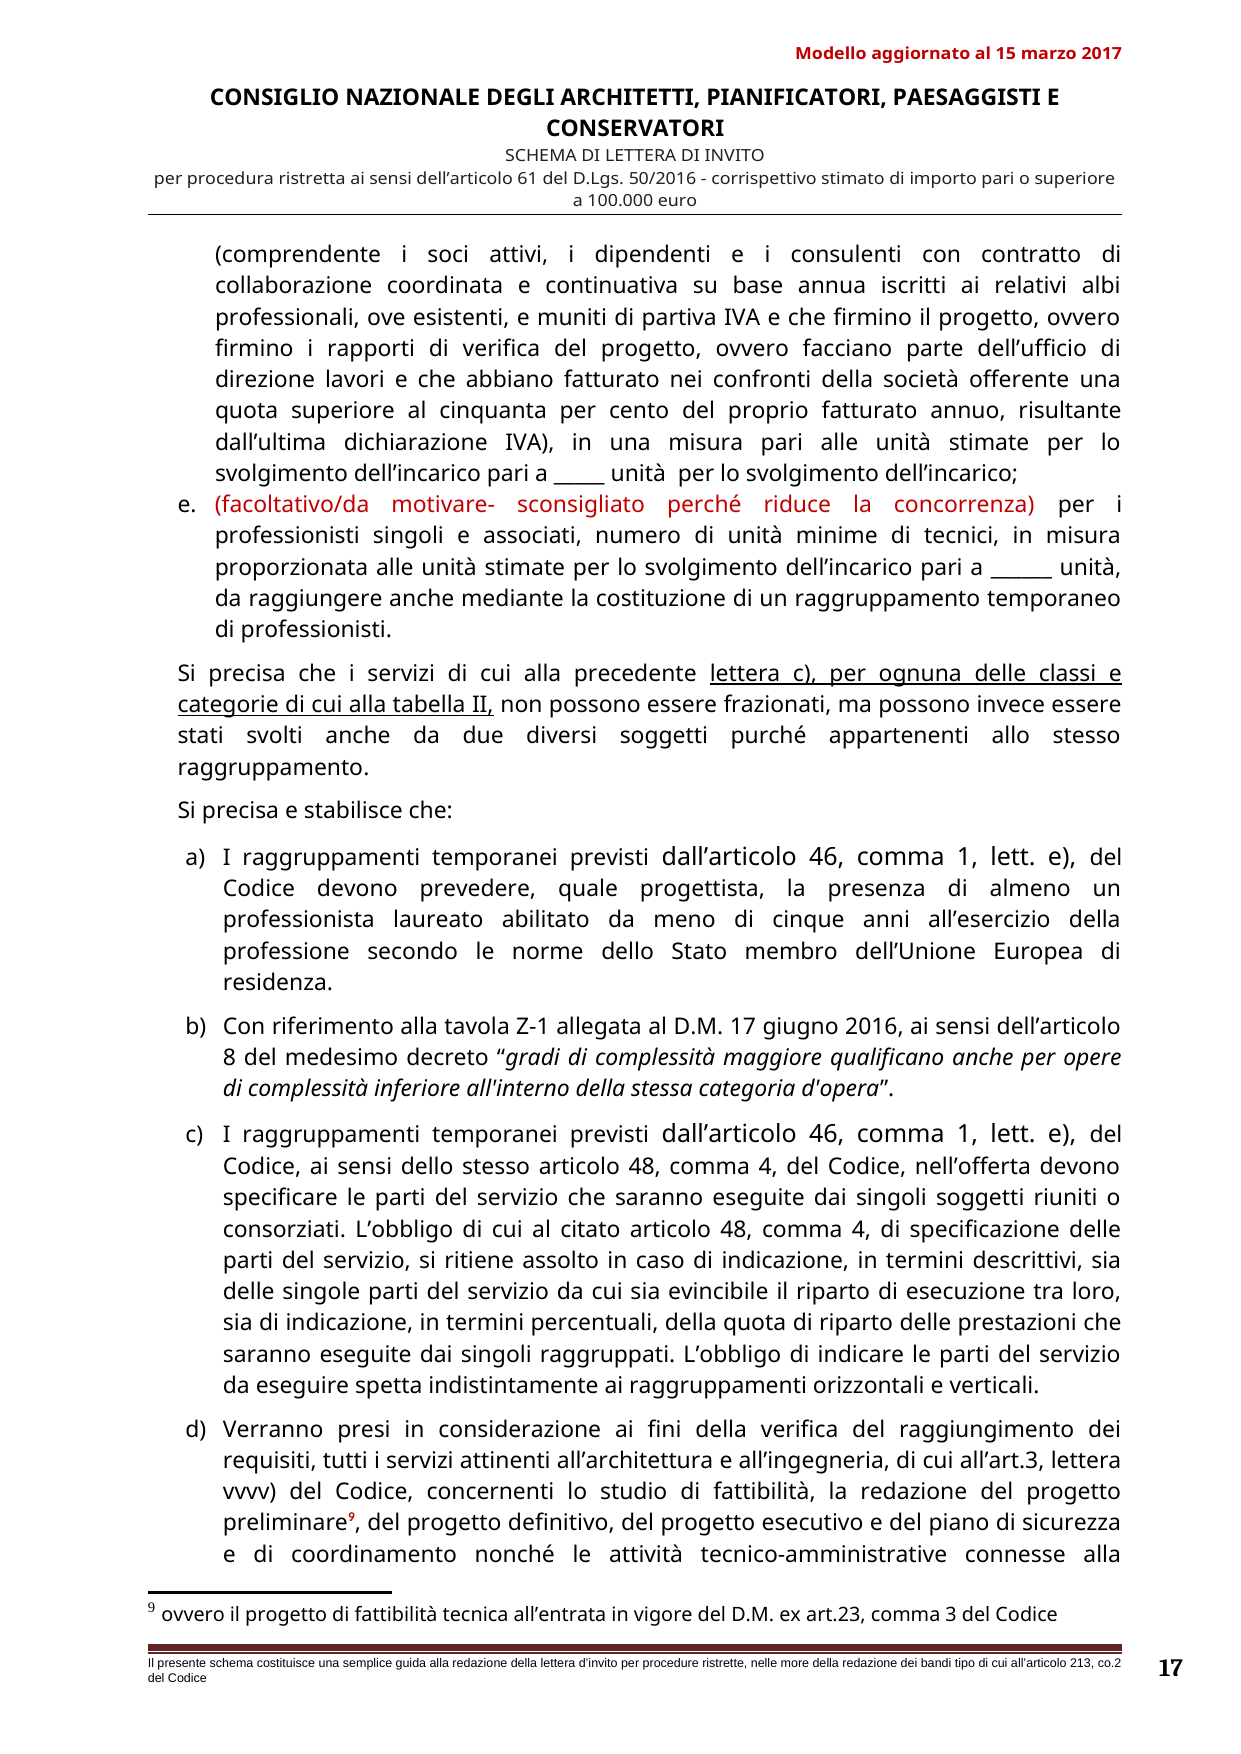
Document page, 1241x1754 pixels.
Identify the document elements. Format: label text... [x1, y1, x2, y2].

list (facoltativo/da motivare- sconsigliato perché riduce la concorrenza) per i professionisti singoli e associati, numero di unità minime di tecnici, in misura proporzionata alle unità stimate per lo svolgimento dell’incarico pari a ______ unità, da raggiungere anche mediante la costituzione di un raggruppamento temporaneo di professionisti. [177, 488, 1122, 644]
text Si precisa che i servizi di cui alla precedente lettera c), per ognuna delle classi e categorie di cui alla tabella II, non possono essere frazionati, ma possono invece essere stati svolti anche da due diversi soggetti purché appartenenti allo stesso raggruppamento. [177, 657, 1122, 782]
list (facoltativo/da motivare- sconsigliato perché riduce la concorrenza) per i soggetti organizzati in forma societaria (società di professionisti e società di ingegneria) numero medio annuo del personale tecnico utilizzato negli ultimi tre anni (comprendente i soci attivi, i dipendenti e i consulenti con contratto di collaborazione coordinata e continuativa su base annua iscritti ai relativi albi professionali, ove esistenti, e muniti di partiva IVA e che firmino il progetto, ovvero firmino i rapporti di verifica del progetto, ovvero facciano parte dell’ufficio di direzione lavori e che abbiano fatturato nei confronti della società offerente una quota superiore al cinquanta per cento del proprio fatturato annuo, risultante dall’ultima dichiarazione IVA), in una misura pari alle unità stimate per lo svolgimento dell’incarico pari a _____ unità per lo svolgimento dell’incarico; [177, 238, 1122, 488]
list Con riferimento alla tavola Z-1 allegata al D.M. 17 giugno 2016, ai sensi dell’articolo 8 del medesimo decreto “gradi di complessità maggiore qualificano anche per opere di complessità inferiore all'interno della stessa categoria d'opera”. [185, 1010, 1122, 1103]
list I raggruppamenti temporanei previsti dall’articolo 46, comma 1, lett. e), del Codice devono prevedere, quale progettista, la presenza di almeno un professionista laureato abilitato da meno di cinque anni all’esercizio della professione secondo le norme dello Stato membro dell’Unione Europea di residenza. [185, 838, 1122, 997]
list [185, 1412, 1122, 1569]
text Si precisa e stabilisce che: [177, 794, 1122, 826]
list I raggruppamenti temporanei previsti dall’articolo 46, comma 1, lett. e), del Codice, ai sensi dello stesso articolo 48, comma 4, del Codice, nell’offerta devono specificare le parti del servizio che saranno eseguite dai singoli soggetti riuniti o consorziati. L’obbligo di cui al citato articolo 48, comma 4, di specificazione delle parti del servizio, si ritiene assolto in caso di indicazione, in termini descrittivi, sia delle singole parti del servizio da cui sia evincibile il riparto di esecuzione tra loro, sia di indicazione, in termini percentuali, della quota di riparto delle prestazioni che saranno eseguite dai singoli raggruppati. L’obbligo di indicare le parti del servizio da eseguire spetta indistintamente ai raggruppamenti orizzontali e verticali. [185, 1116, 1122, 1400]
